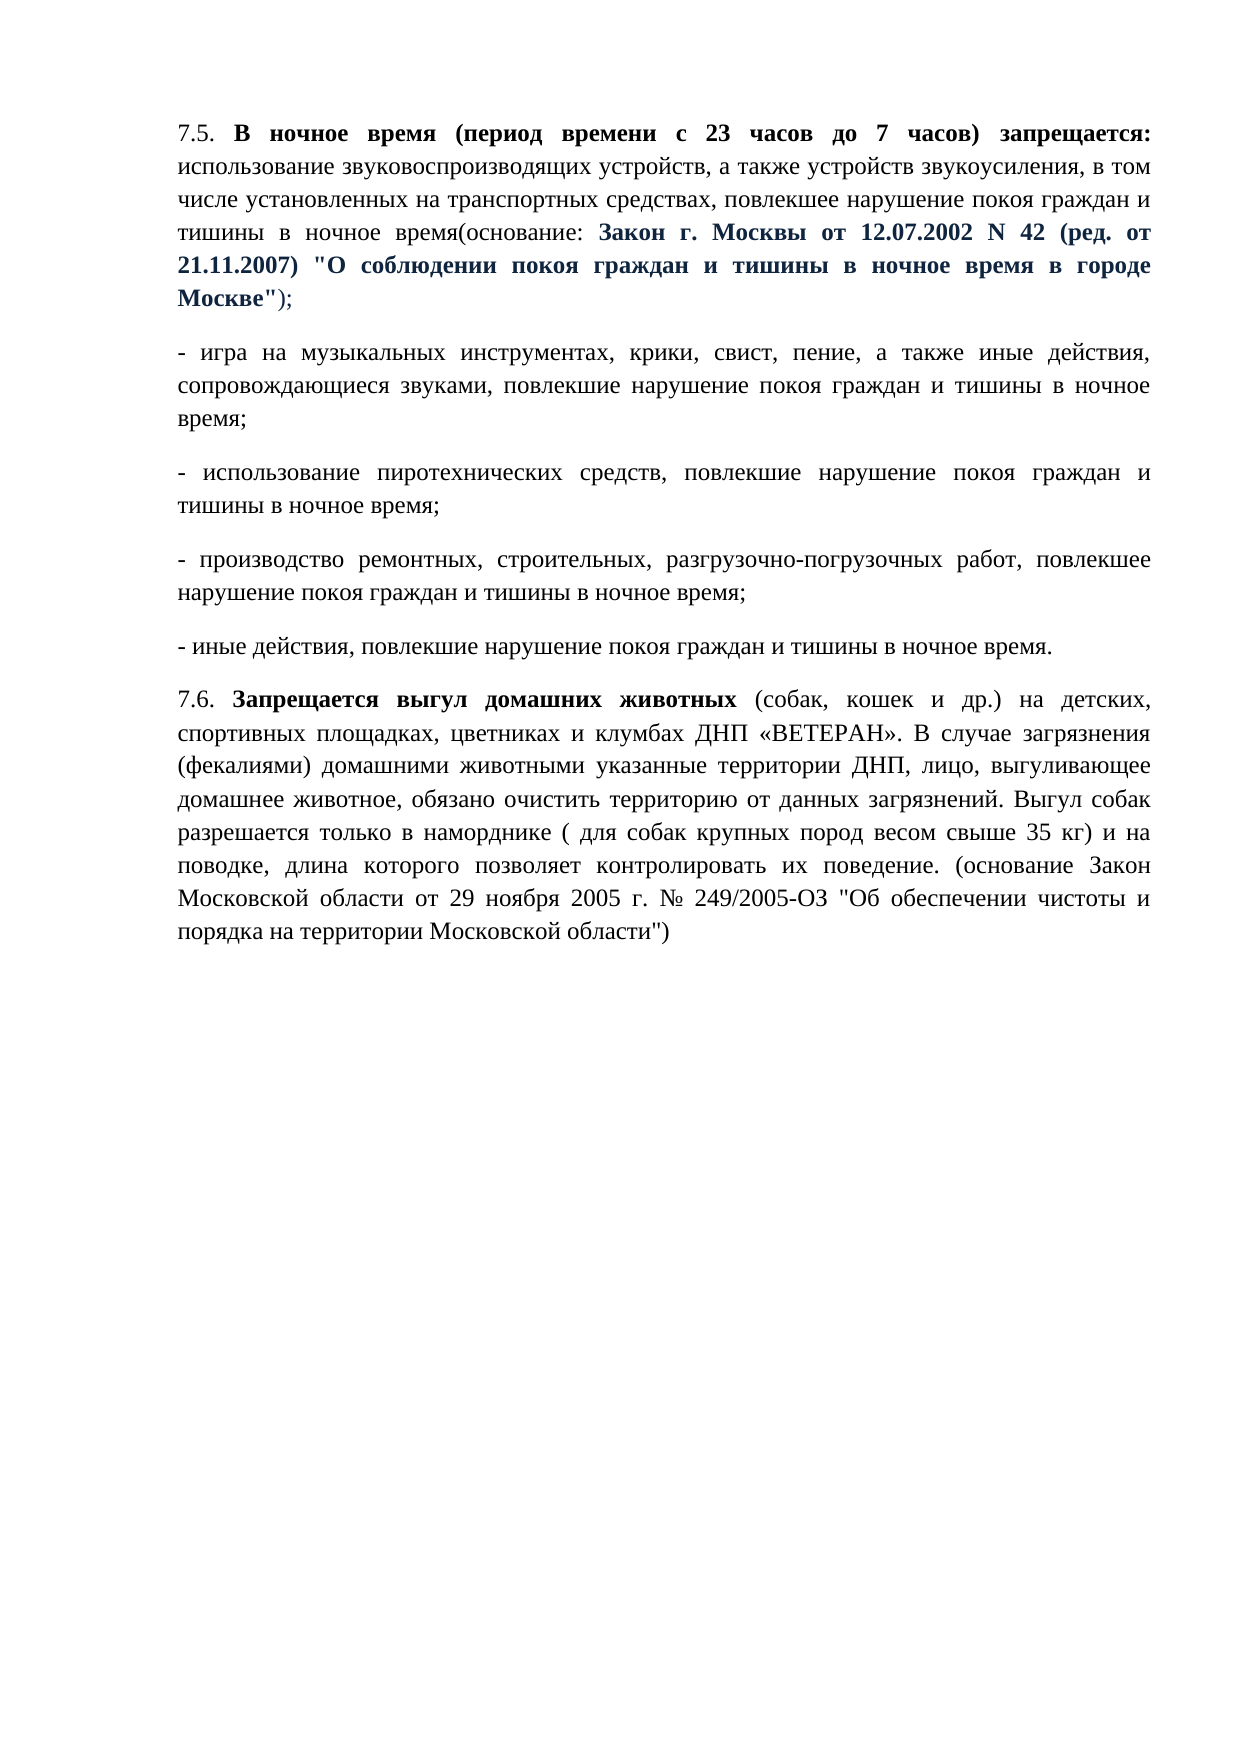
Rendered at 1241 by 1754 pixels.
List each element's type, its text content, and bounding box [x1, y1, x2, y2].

text - игра на музыкальных инструментах, крики, свист, пение, а также иные действия, сопровождающиеся звуками, повлекшие нарушение покоя граждан и тишины в ночное время; [177, 337, 1152, 432]
text - производство ремонтных, строительных, разгрузочно-погрузочных работ, повлекшее нарушение покоя граждан и тишины в ночное время; [177, 544, 1152, 606]
text - использование пиротехнических средств, повлекшие нарушение покоя граждан и тишины в ночное время; [177, 457, 1152, 519]
text 7.5. В ночное время (период времени с 23 часов до 7 часов) запрещается: использование звуковоспроизводящих устройств, а также устройств звукоусиления, в том числе установленных на транспортных средствах, повлекшее нарушение покоя граждан и тишины в ночное время(основание: Закон г. Москвы от 12.07.2002 N 42 (ред. от 21.11.2007) "О соблюдении покоя граждан и тишины в ночное время в городе Москве"); [177, 118, 1152, 312]
text - иные действия, повлекшие нарушение покоя граждан и тишины в ночное время. [177, 631, 1152, 659]
text 7.6. Запрещается выгул домашних животных (собак, кошек и др.) на детских, спортивных площадках, цветниках и клумбах ДНП «ВЕТЕРАН». В случае загрязнения (фекалиями) домашними животными указанные территории ДНП, лицо, выгуливающее домашнее животное, обязано очистить территорию от данных загрязнений. Выгул собак разрешается только в наморднике ( для собак крупных пород весом свыше 35 кг) и на поводке, длина которого позволяет контролировать их поведение. (основание Закон Московской области от 29 ноября 2005 г. № 249/2005-ОЗ "Об обеспечении чистоты и порядка на территории Московской области") [177, 684, 1152, 944]
